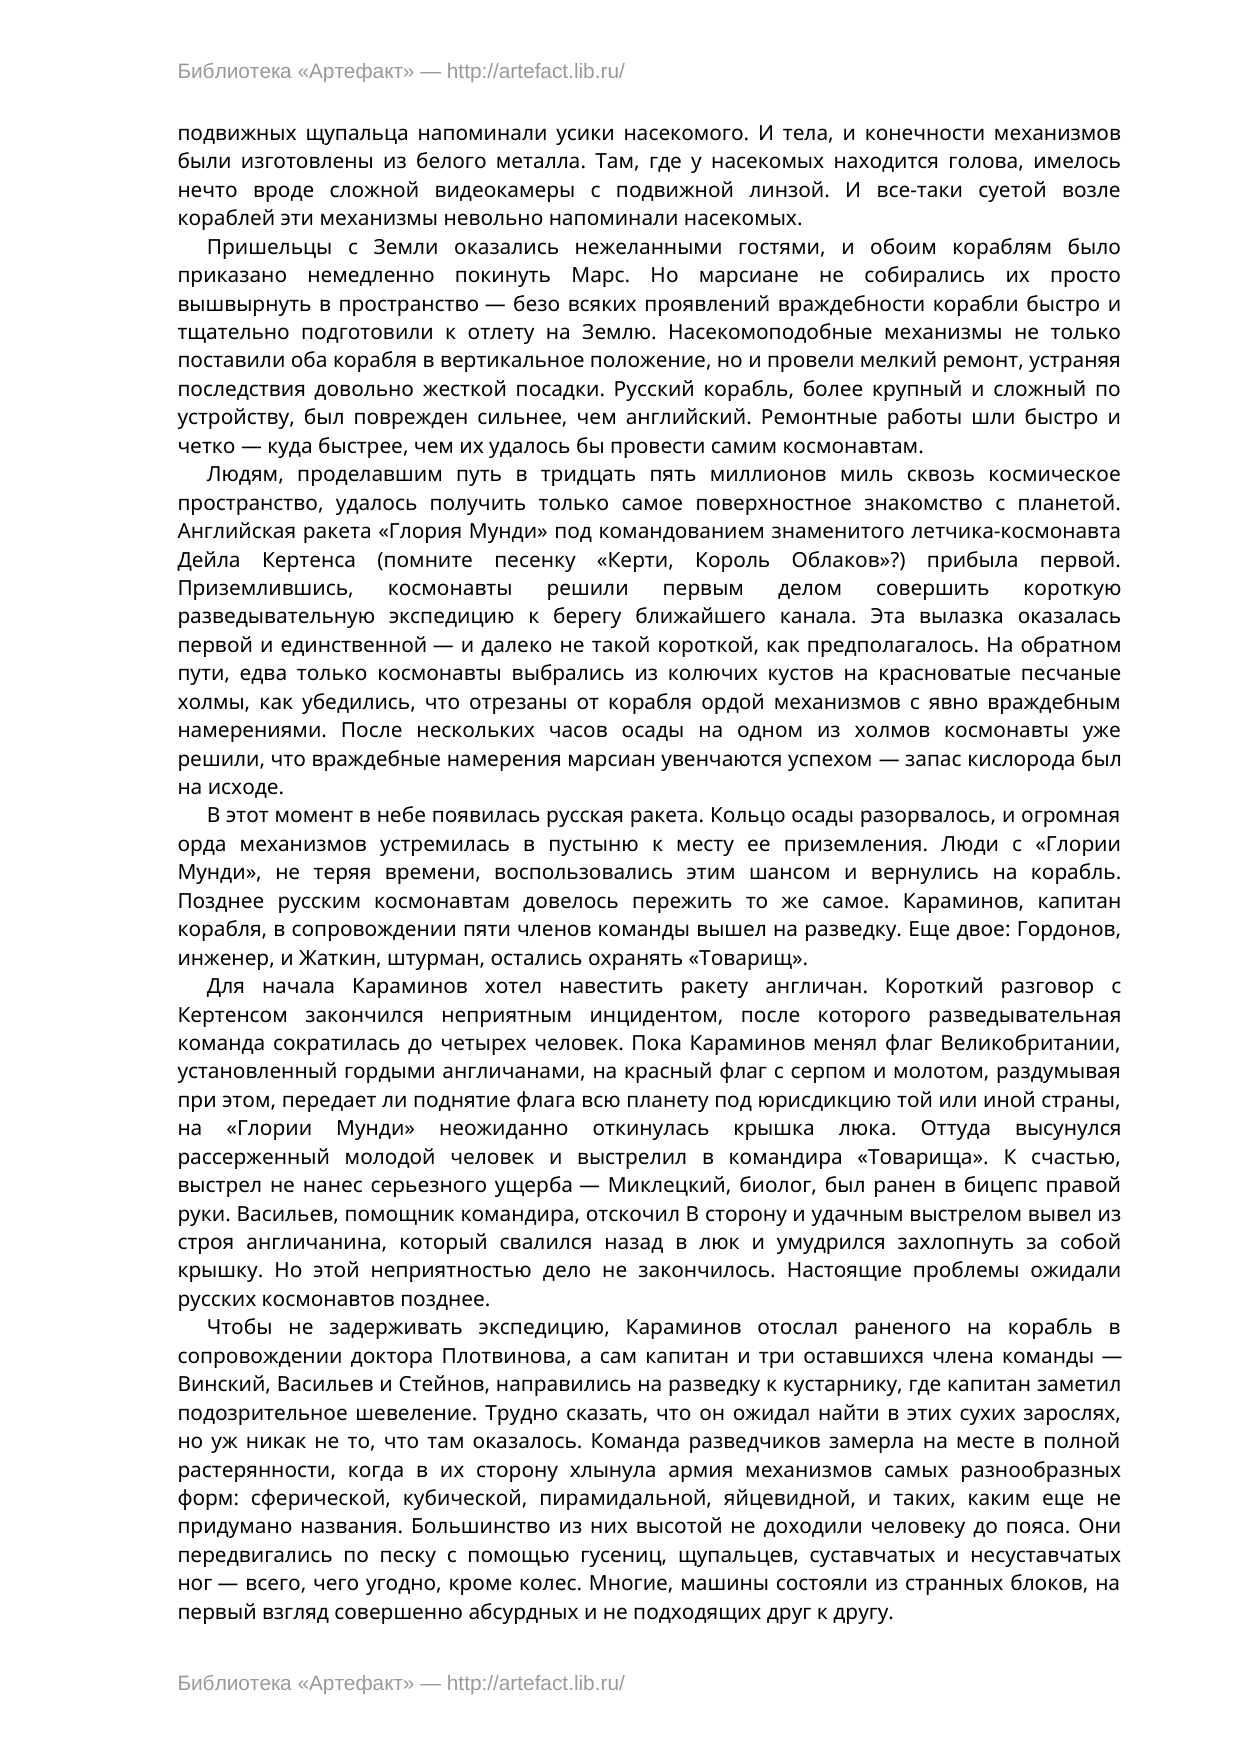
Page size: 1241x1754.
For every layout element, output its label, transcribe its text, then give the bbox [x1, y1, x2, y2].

text Для начала Караминов хотел навестить ракету англичан. Короткий разговор с Кертенсом закончился неприятным инцидентом, после которого разведывательная команда сократилась до четырех человек. Пока Караминов менял флаг Великобритании, установленный гордыми англичанами, на красный флаг с серпом и молотом, раздумывая при этом, передает ли поднятие флага всю планету под юрисдикцию той или иной страны, на «Глории Мунди» неожиданно откинулась крышка люка. Оттуда высунулся рассерженный молодой человек и выстрелил в командира «Товарища». К счастью, выстрел не нанес серьезного ущерба — Миклецкий, биолог, был ранен в бицепс правой руки. Васильев, помощник командира, отскочил В сторону и удачным выстрелом вывел из строя англичанина, который свалился назад в люк и умудрился захлопнуть за собой крышку. Но этой неприятностью дело не закончилось. Настоящие проблемы ожидали русских космонавтов позднее. [177, 971, 1122, 1312]
text В этот момент в небе появилась русская ракета. Кольцо осады разорвалось, и огромная орда механизмов устремилась в пустыню к месту ее приземления. Люди с «Глории Мунди», не теряя времени, воспользовались этим шансом и вернулись на корабль. Позднее русским космонавтам довелось пережить то же самое. Караминов, капитан корабля, в сопровождении пяти членов команды вышел на разведку. Еще двое: Гордонов, инженер, и Жаткин, штурман, остались охранять «Товарищ». [177, 801, 1122, 971]
text Людям, проделавшим путь в тридцать пять миллионов миль сквозь космическое пространство, удалось получить только самое поверхностное знакомство с планетой. Английская ракета «Глория Мунди» под командованием знаменитого летчика-космонавта Дейла Кертенса (помните песенку «Керти, Король Облаков»?) прибыла первой. Приземлившись, космонавты решили первым делом совершить короткую разведывательную экспедицию к берегу ближайшего канала. Эта вылазка оказалась первой и единственной — и далеко не такой короткой, как предполагалось. На обратном пути, едва только космонавты выбрались из колючих кустов на красноватые песчаные холмы, как убедились, что отрезаны от корабля ордой механизмов с явно враждебным намерениями. После нескольких часов осады на одном из холмов космонавты уже решили, что враждебные намерения марсиан увенчаются успехом — запас кислорода был на исходе. [177, 459, 1122, 801]
text Чтобы не задерживать экспедицию, Караминов отослал раненого на корабль в сопровождении доктора Плотвинова, а сам капитан и три оставшихся члена команды — Винский, Васильев и Стейнов, направились на разведку к кустарнику, где капитан заметил подозрительное шевеление. Трудно сказать, что он ожидал найти в этих сухих зарослях, но уж никак не то, что там оказалось. Команда разведчиков замерла на месте в полной растерянности, когда в их сторону хлынула армия механизмов самых разнообразных форм: сферической, кубической, пирамидальной, яйцевидной, и таких, каким еще не придумано названия. Большинство из них высотой не доходили человеку до пояса. Они передвигались по песку с помощью гусениц, щупальцев, суставчатых и несуставчатых ног — всего, чего угодно, кроме колес. Многие, машины состояли из странных блоков, на первый взгляд совершенно абсурдных и не подходящих друг к другу. [177, 1312, 1122, 1625]
text Пришельцы с Земли оказались нежеланными гостями, и обоим кораблям было приказано немедленно покинуть Марс. Но марсиане не собирались их просто вышвырнуть в пространство — безо всяких проявлений враждебности корабли быстро и тщательно подготовили к отлету на Землю. Насекомоподобные механизмы не только поставили оба корабля в вертикальное положение, но и провели мелкий ремонт, устраняя последствия довольно жесткой посадки. Русский корабль, более крупный и сложный по устройству, был поврежден сильнее, чем английский. Ремонтные работы шли быстро и четко — куда быстрее, чем их удалось бы провести самим космонавтам. [177, 232, 1122, 459]
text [177, 118, 1122, 232]
